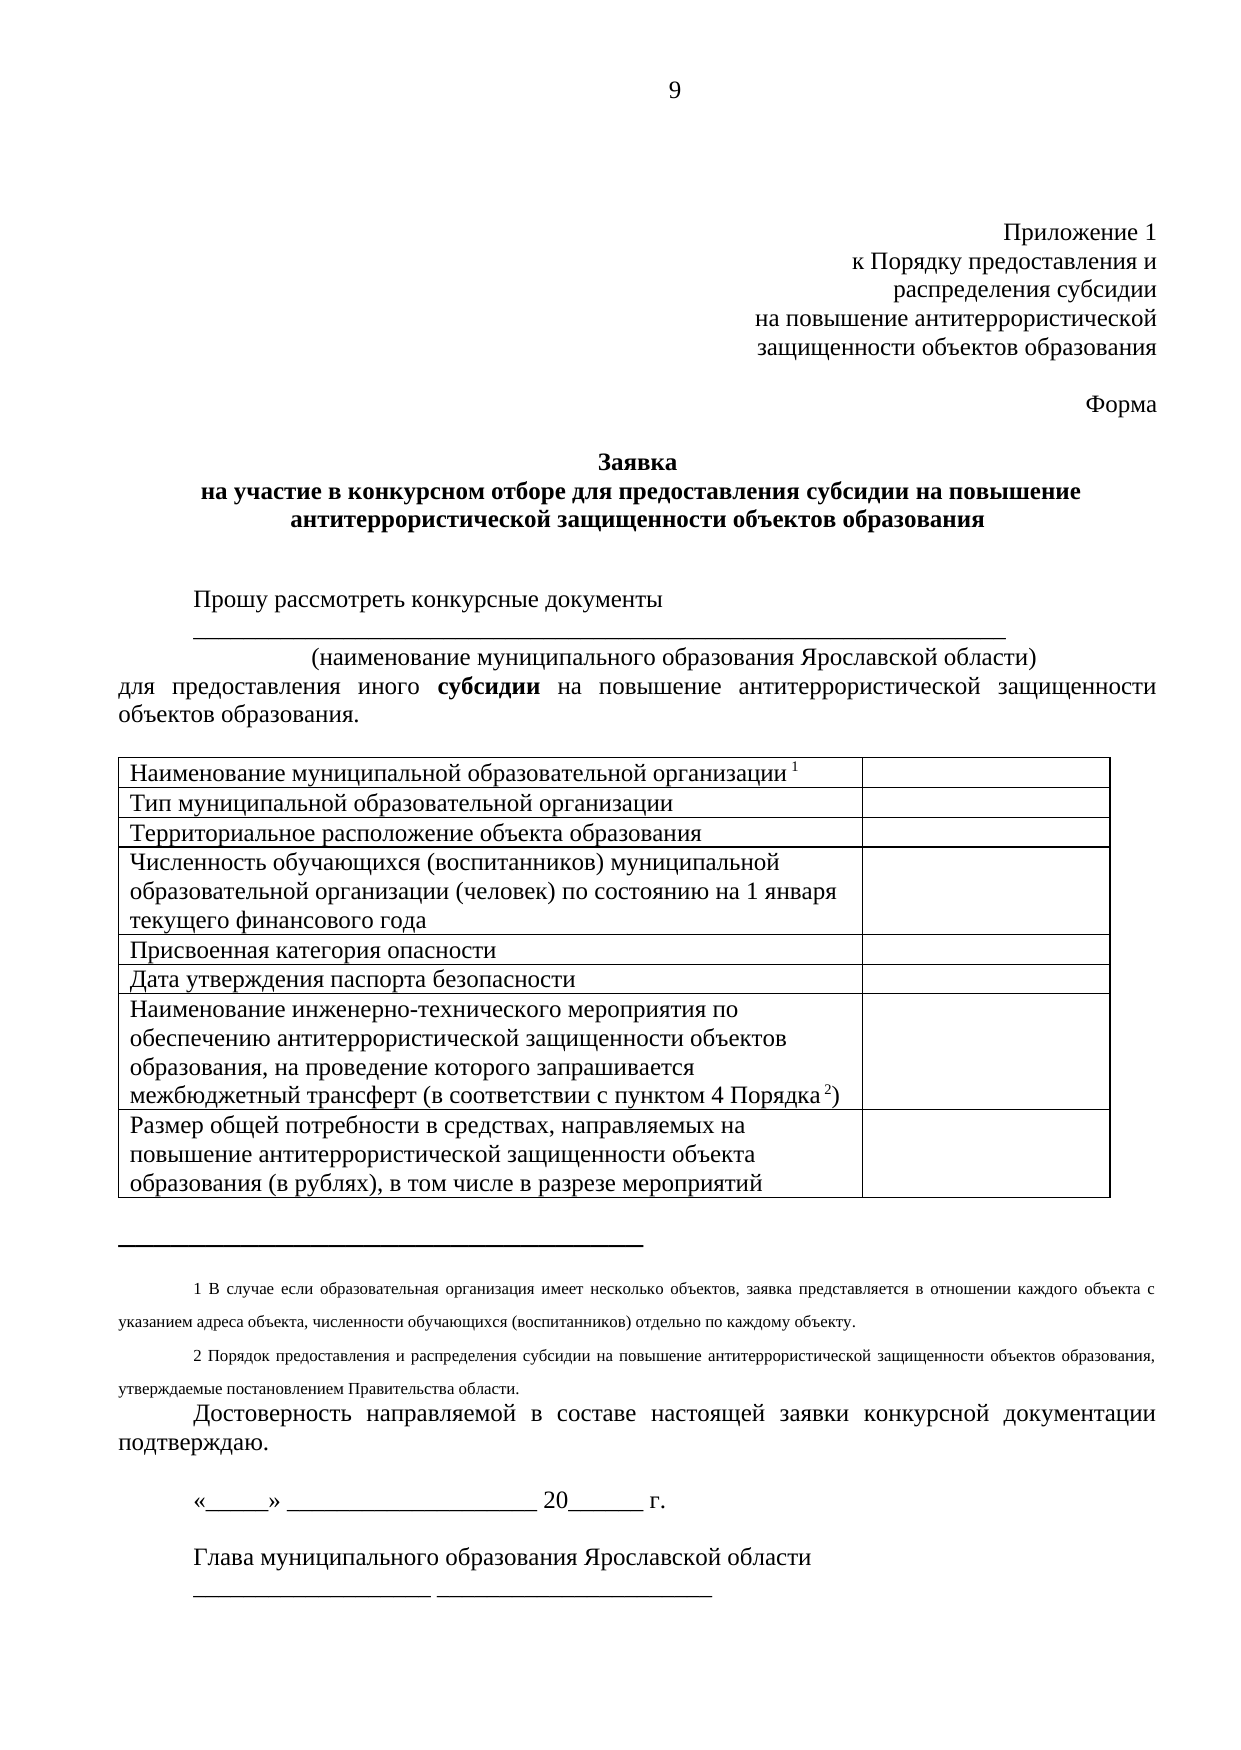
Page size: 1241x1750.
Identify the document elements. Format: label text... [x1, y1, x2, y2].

table_cell Численность обучающихся (воспитанников) муниципальной образовательной организации (человек) по состоянию на 1 января текущего финансового года [119, 848, 862, 934]
table_cell Присвоенная категория опасности [119, 935, 862, 963]
text _________________________________________________________________ [118, 613, 1157, 642]
text Приложение 1 к Порядку предоставления и [118, 217, 1157, 274]
table_cell Территориальное расположение объекта образования [119, 818, 862, 846]
table_cell [863, 994, 1109, 1109]
text 1 В случае если образовательная организация имеет несколько объектов, заявка представляется в отношении каждого объекта с указанием адреса объекта, численности обучающихся (воспитанников) отдельно по каждому объекту. [118, 1264, 1157, 1331]
table_cell Наименование инженерно-технического мероприятия по обеспечению антитеррористической защищенности объектов образования, на проведение которого запрашивается межбюджетный трансферт (в соответствии с пунктом 4 Порядка 2) [119, 994, 862, 1109]
table_cell [863, 848, 1109, 934]
text Форма [118, 389, 1157, 418]
text распределения субсидии [118, 274, 1157, 303]
text Прошу рассмотреть конкурсные документы [118, 584, 1157, 613]
table_cell Тип муниципальной образовательной организации [119, 788, 862, 817]
table_cell [863, 788, 1109, 817]
table_header [863, 758, 1109, 787]
text (наименование муниципального образования Ярославской области) [118, 642, 1157, 671]
text защищенности объектов образования [118, 332, 1157, 361]
text Достоверность направляемой в составе настоящей заявки конкурсной документации подтверждаю. [118, 1398, 1157, 1456]
text ___________________ ______________________ [118, 1571, 1157, 1600]
table_cell Дата утверждения паспорта безопасности [119, 965, 862, 993]
table_cell [863, 935, 1109, 963]
table_cell [863, 1110, 1109, 1197]
text для предоставления иного субсидии на повышение антитеррористической защищенности объектов образования. [118, 671, 1157, 728]
text Заявка на участие в конкурсном отборе для предоставления субсидии на повышение антитеррористической защищенности объектов образования [118, 447, 1157, 533]
text Глава муниципального образования Ярославской области [118, 1542, 1157, 1571]
text «_____» ____________________ 20______ г. [118, 1485, 1157, 1513]
table_cell Размер общей потребности в средствах, направляемых на повышение антитеррористической защищенности объекта образования (в рублях), в том числе в разрезе мероприятий [119, 1110, 862, 1197]
table_cell [863, 818, 1109, 846]
text на повышение антитеррористической [118, 303, 1157, 332]
table_header Наименование муниципальной образовательной организации 1 [119, 758, 862, 787]
text 2 Порядок предоставления и распределения субсидии на повышение антитеррористической защищенности объектов образования, утверждаемые постановлением Правительства области. [118, 1331, 1157, 1398]
text ────────────────────────────── [118, 1231, 1157, 1264]
table_cell [863, 965, 1109, 993]
